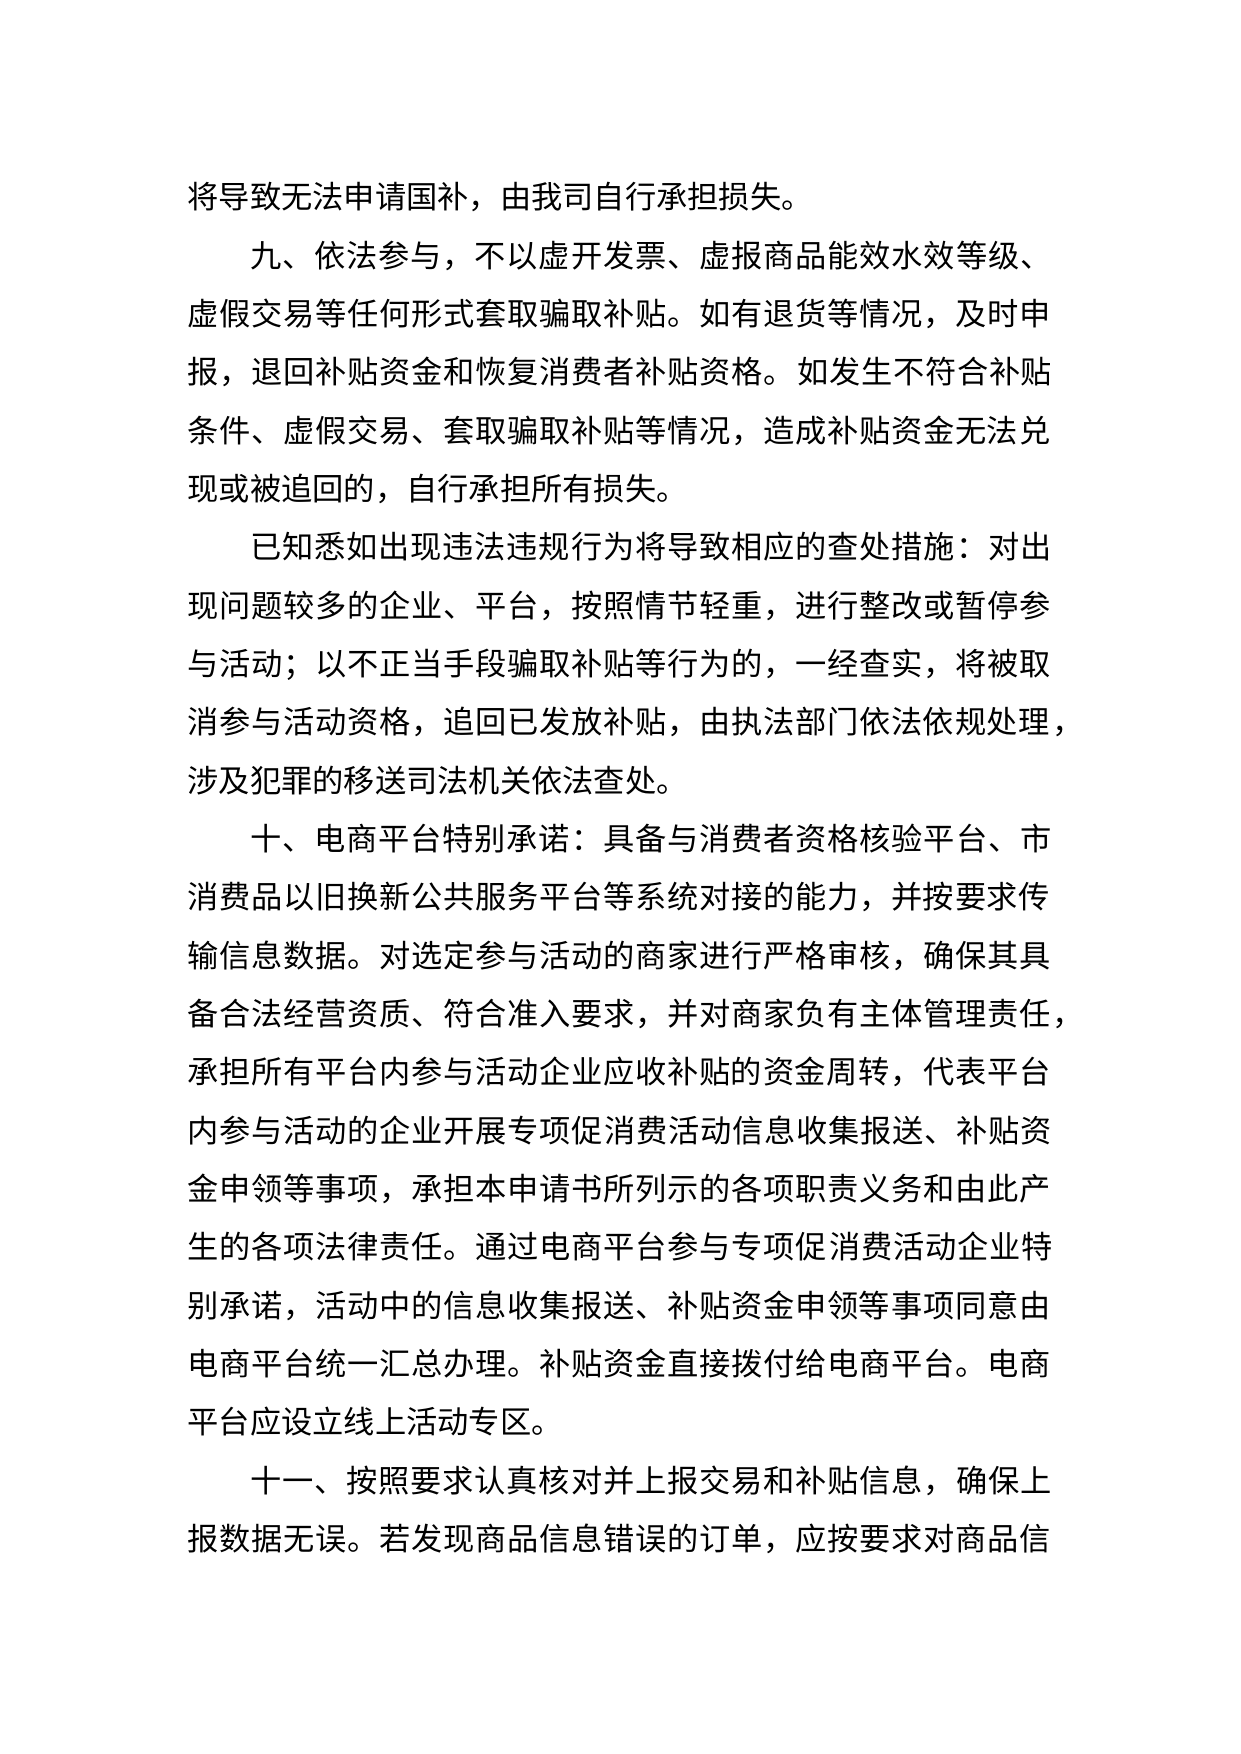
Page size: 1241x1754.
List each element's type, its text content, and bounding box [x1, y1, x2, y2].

text 已知悉如出现违法违规行为将导致相应的查处措施：对出现问题较多的企业、平台，按照情节轻重，进行整改或暂停参与活动；以不正当手段骗取补贴等行为的，一经查实，将被取消参与活动资格，追回已发放补贴，由执法部门依法依规处理，涉及犯罪的移送司法机关依法查处。 [187, 512, 1053, 804]
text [187, 162, 1053, 220]
text 十、电商平台特别承诺：具备与消费者资格核验平台、市消费品以旧换新公共服务平台等系统对接的能力，并按要求传输信息数据。对选定参与活动的商家进行严格审核，确保其具备合法经营资质、符合准入要求，并对商家负有主体管理责任，承担所有平台内参与活动企业应收补贴的资金周转，代表平台内参与活动的企业开展专项促消费活动信息收集报送、补贴资金申领等事项，承担本申请书所列示的各项职责义务和由此产生的各项法律责任。通过电商平台参与专项促消费活动企业特别承诺，活动中的信息收集报送、补贴资金申领等事项同意由电商平台统一汇总办理。补贴资金直接拨付给电商平台。电商平台应设立线上活动专区。 [187, 804, 1053, 1445]
text 九、依法参与，不以虚开发票、虚报商品能效水效等级、虚假交易等任何形式套取骗取补贴。如有退货等情况，及时申报，退回补贴资金和恢复消费者补贴资格。如发生不符合补贴条件、虚假交易、套取骗取补贴等情况，造成补贴资金无法兑现或被追回的，自行承担所有损失。 [187, 220, 1053, 512]
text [187, 1445, 1053, 1562]
